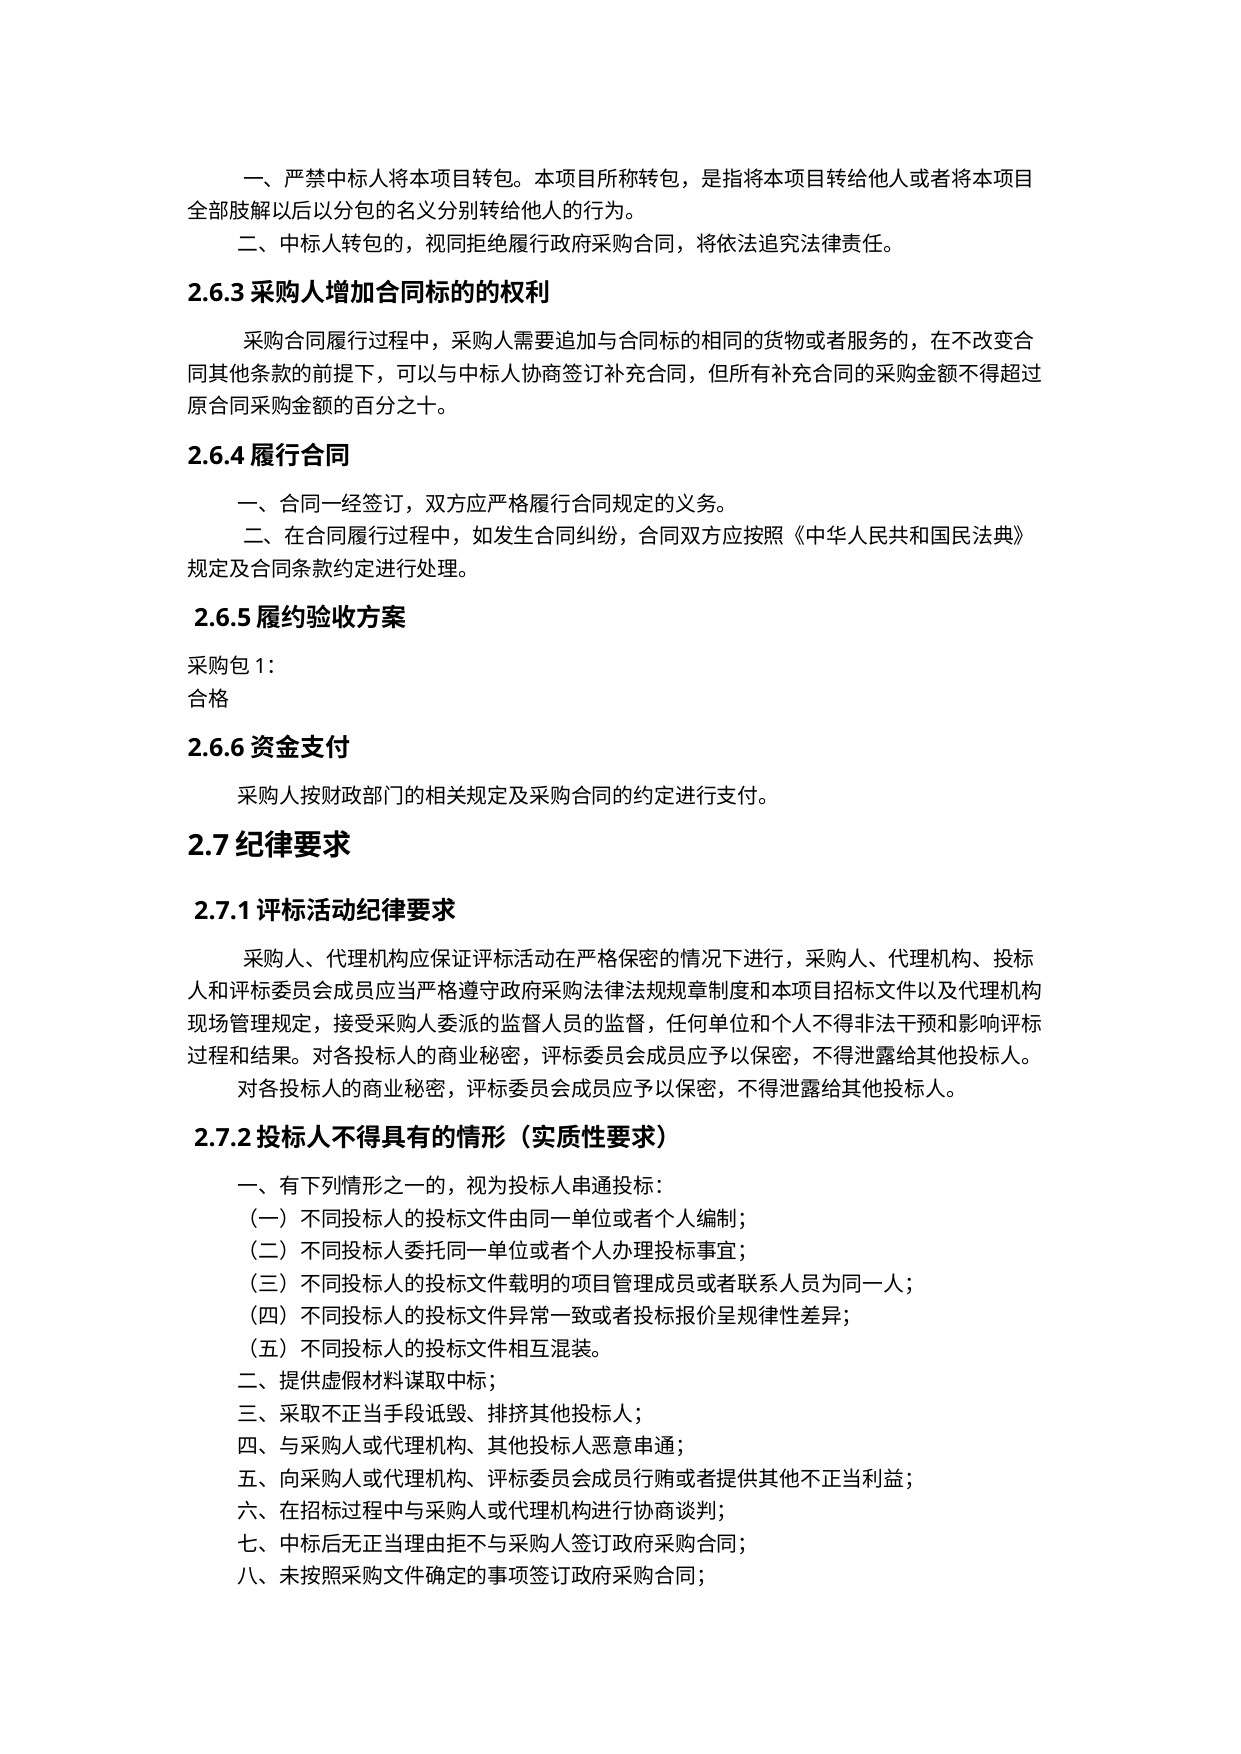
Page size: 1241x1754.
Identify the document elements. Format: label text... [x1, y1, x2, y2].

text 采购人按财政部门的相关规定及采购合同的约定进行支付。 [187, 779, 1053, 812]
text 2.7纪律要求 [187, 812, 1053, 877]
text （四）不同投标人的投标文件异常一致或者投标报价呈规律性差异； [187, 1299, 1053, 1332]
text 七、中标后无正当理由拒不与采购人签订政府采购合同； [187, 1527, 1053, 1559]
text 五、向采购人或代理机构、评标委员会成员行贿或者提供其他不正当利益； [187, 1462, 1053, 1494]
text 2.7.2投标人不得具有的情形（实质性要求） [187, 1104, 1053, 1169]
text 采购包1： [187, 649, 1053, 682]
text 2.6.6资金支付 [187, 714, 1053, 779]
text 一、有下列情形之一的，视为投标人串通投标： [187, 1169, 1053, 1202]
text 2.6.5履约验收方案 [187, 584, 1053, 649]
text （三）不同投标人的投标文件载明的项目管理成员或者联系人员为同一人； [187, 1267, 1053, 1299]
text 一、合同一经签订，双方应严格履行合同规定的义务。 [187, 487, 1053, 519]
text 合格 [187, 682, 1053, 714]
text 对各投标人的商业秘密，评标委员会成员应予以保密，不得泄露给其他投标人。 [187, 1072, 1053, 1104]
text 四、与采购人或代理机构、其他投标人恶意串通； [187, 1429, 1053, 1462]
text 一、严禁中标人将本项目转包。本项目所称转包，是指将本项目转给他人或者将本项目全部肢解以后以分包的名义分别转给他人的行为。 [187, 162, 1053, 227]
text 2.7.1评标活动纪律要求 [187, 877, 1053, 942]
text 二、提供虚假材料谋取中标； [187, 1364, 1053, 1397]
text 六、在招标过程中与采购人或代理机构进行协商谈判； [187, 1494, 1053, 1527]
text 采购合同履行过程中，采购人需要追加与合同标的相同的货物或者服务的，在不改变合同其他条款的前提下，可以与中标人协商签订补充合同，但所有补充合同的采购金额不得超过原合同采购金额的百分之十。 [187, 324, 1053, 422]
text 三、采取不正当手段诋毁、排挤其他投标人； [187, 1397, 1053, 1429]
text （二）不同投标人委托同一单位或者个人办理投标事宜； [187, 1234, 1053, 1267]
text 2.6.3采购人增加合同标的的权利 [187, 259, 1053, 324]
text 2.6.4履行合同 [187, 422, 1053, 487]
text 二、中标人转包的，视同拒绝履行政府采购合同，将依法追究法律责任。 [187, 227, 1053, 259]
text 二、在合同履行过程中，如发生合同纠纷，合同双方应按照《中华人民共和国民法典》规定及合同条款约定进行处理。 [187, 519, 1053, 584]
text 采购人、代理机构应保证评标活动在严格保密的情况下进行，采购人、代理机构、投标人和评标委员会成员应当严格遵守政府采购法律法规规章制度和本项目招标文件以及代理机构现场管理规定，接受采购人委派的监督人员的监督，任何单位和个人不得非法干预和影响评标过程和结果。对各投标人的商业秘密，评标委员会成员应予以保密，不得泄露给其他投标人。 [187, 942, 1053, 1072]
text （一）不同投标人的投标文件由同一单位或者个人编制； [187, 1202, 1053, 1234]
text （五）不同投标人的投标文件相互混装。 [187, 1332, 1053, 1364]
text 八、未按照采购文件确定的事项签订政府采购合同； [187, 1559, 1053, 1592]
